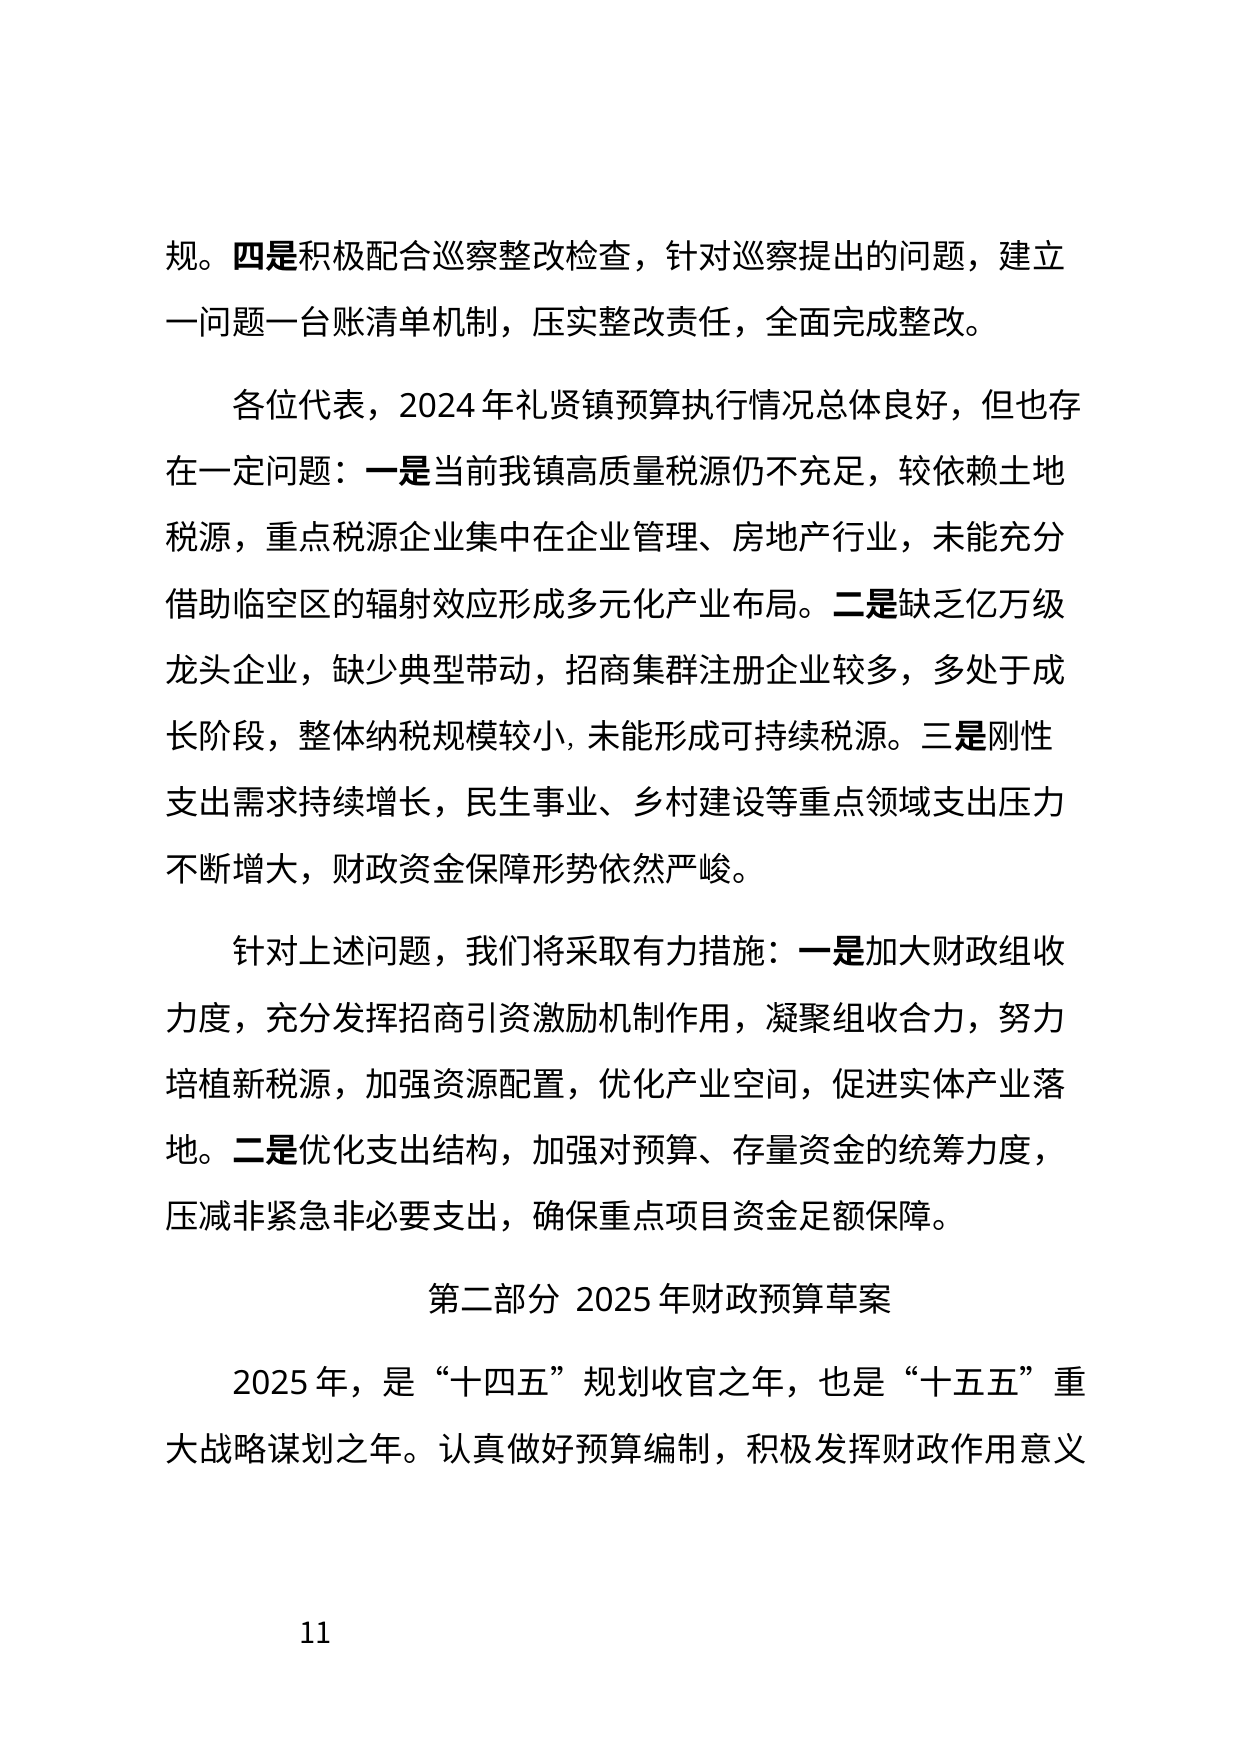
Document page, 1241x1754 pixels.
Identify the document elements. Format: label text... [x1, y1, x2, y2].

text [165, 1347, 1087, 1479]
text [165, 220, 1087, 353]
text 针对上述问题，我们将采取有力措施：一是加大财政组收力度，充分发挥招商引资激励机制作用，凝聚组收合力，努力培植新税源，加强资源配置，优化产业空间，促进实体产业落地。二是优化支出结构，加强对预算、存量资金的统筹力度，压减非紧急非必要支出，确保重点项目资金足额保障。 [165, 916, 1087, 1247]
text 各位代表，2024年礼贤镇预算执行情况总体良好，但也存在一定问题：一是当前我镇高质量税源仍不充足，较依赖土地税源，重点税源企业集中在企业管理、房地产行业，未能充分借助临空区的辐射效应形成多元化产业布局。二是缺乏亿万级龙头企业，缺少典型带动，招商集群注册企业较多，多处于成长阶段，整体纳税规模较小，未能形成可持续税源。三是刚性支出需求持续增长，民生事业、乡村建设等重点领域支出压力不断增大，财政资金保障形势依然严峻。 [165, 369, 1087, 899]
text 第二部分 2025年财政预算草案 [165, 1264, 1087, 1330]
